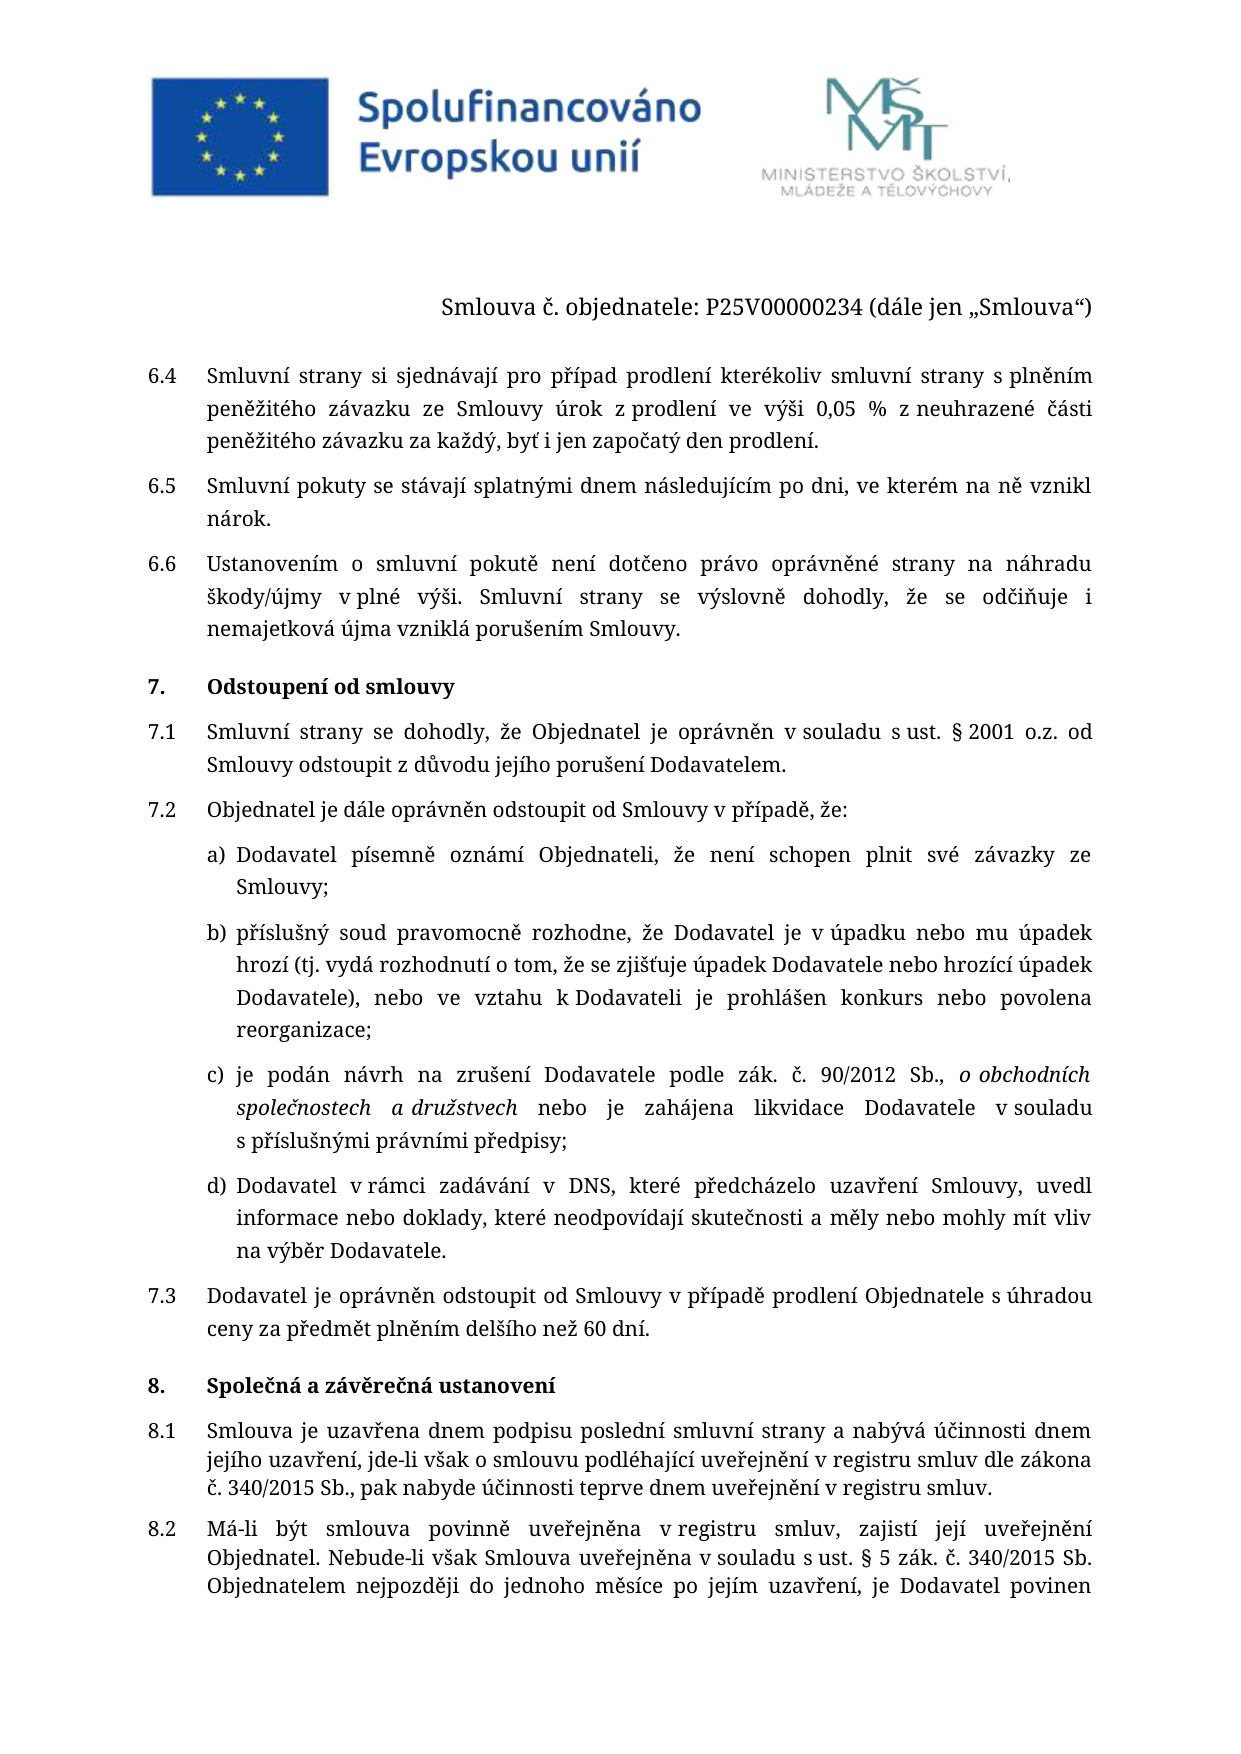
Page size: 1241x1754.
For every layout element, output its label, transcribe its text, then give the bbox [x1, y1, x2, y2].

list je podán návrh na zrušení Dodavatele podle zák. č. 90/2012 Sb., o obchodních společnostech a družstvech nebo je zahájena likvidace Dodavatele v souladu s příslušnými právními předpisy; [207, 1061, 1093, 1154]
list Objednatel je dále oprávněn odstoupit od Smlouvy v případě, že: [148, 795, 1093, 823]
list Smlouva je uzavřena dnem podpisu poslední smluvní strany a nabývá účinnosti dnem jejího uzavření, jde-li však o smlouvu podléhající uveřejnění v registru smluv dle zákona č. 340/2015 Sb., pak nabyde účinnosti teprve dnem uveřejnění v registru smluv. [148, 1416, 1093, 1502]
list Odstoupení od smlouvy [148, 672, 1093, 700]
list Smluvní strany si sjednávají pro případ prodlení kterékoliv smluvní strany s plněním peněžitého závazku ze Smlouvy úrok z prodlení ve výši 0,05 % z neuhrazené části peněžitého závazku za každý, byť i jen započatý den prodlení. [148, 361, 1093, 455]
list příslušný soud pravomocně rozhodne, že Dodavatel je v úpadku nebo mu úpadek hrozí (tj. vydá rozhodnutí o tom, že se zjišťuje úpadek Dodavatele nebo hrozící úpadek Dodavatele), nebo ve vztahu k Dodavateli je prohlášen konkurs nebo povolena reorganizace; [207, 918, 1093, 1044]
list Dodavatel písemně oznámí Objednateli, že není schopen plnit své závazky ze Smlouvy; [207, 840, 1093, 901]
list Dodavatel je oprávněn odstoupit od Smlouvy v případě prodlení Objednatele s úhradou ceny za předmět plněním delšího než 60 dní. [148, 1281, 1093, 1342]
list Smluvní strany se dohodly, že Objednatel je oprávněn v souladu s ust. § 2001 o.z. od Smlouvy odstoupit z důvodu jejího porušení Dodavatelem. [148, 717, 1093, 778]
picture [147, 73, 1012, 202]
list Dodavatel v rámci zadávání v DNS, které předcházelo uzavření Smlouvy, uvedl informace nebo doklady, které neodpovídají skutečnosti a měly nebo mohly mít vliv na výběr Dodavatele. [207, 1171, 1093, 1264]
list Ustanovením o smluvní pokutě není dotčeno právo oprávněné strany na náhradu škody/újmy v plné výši. Smluvní strany se výslovně dohodly, že se odčiňuje i nemajetková újma vzniklá porušením Smlouvy. [148, 549, 1093, 643]
list Smluvní pokuty se stávají splatnými dnem následujícím po dni, ve kterém na ně vznikl nárok. [148, 471, 1093, 532]
list Společná a závěrečná ustanovení [148, 1371, 1093, 1400]
